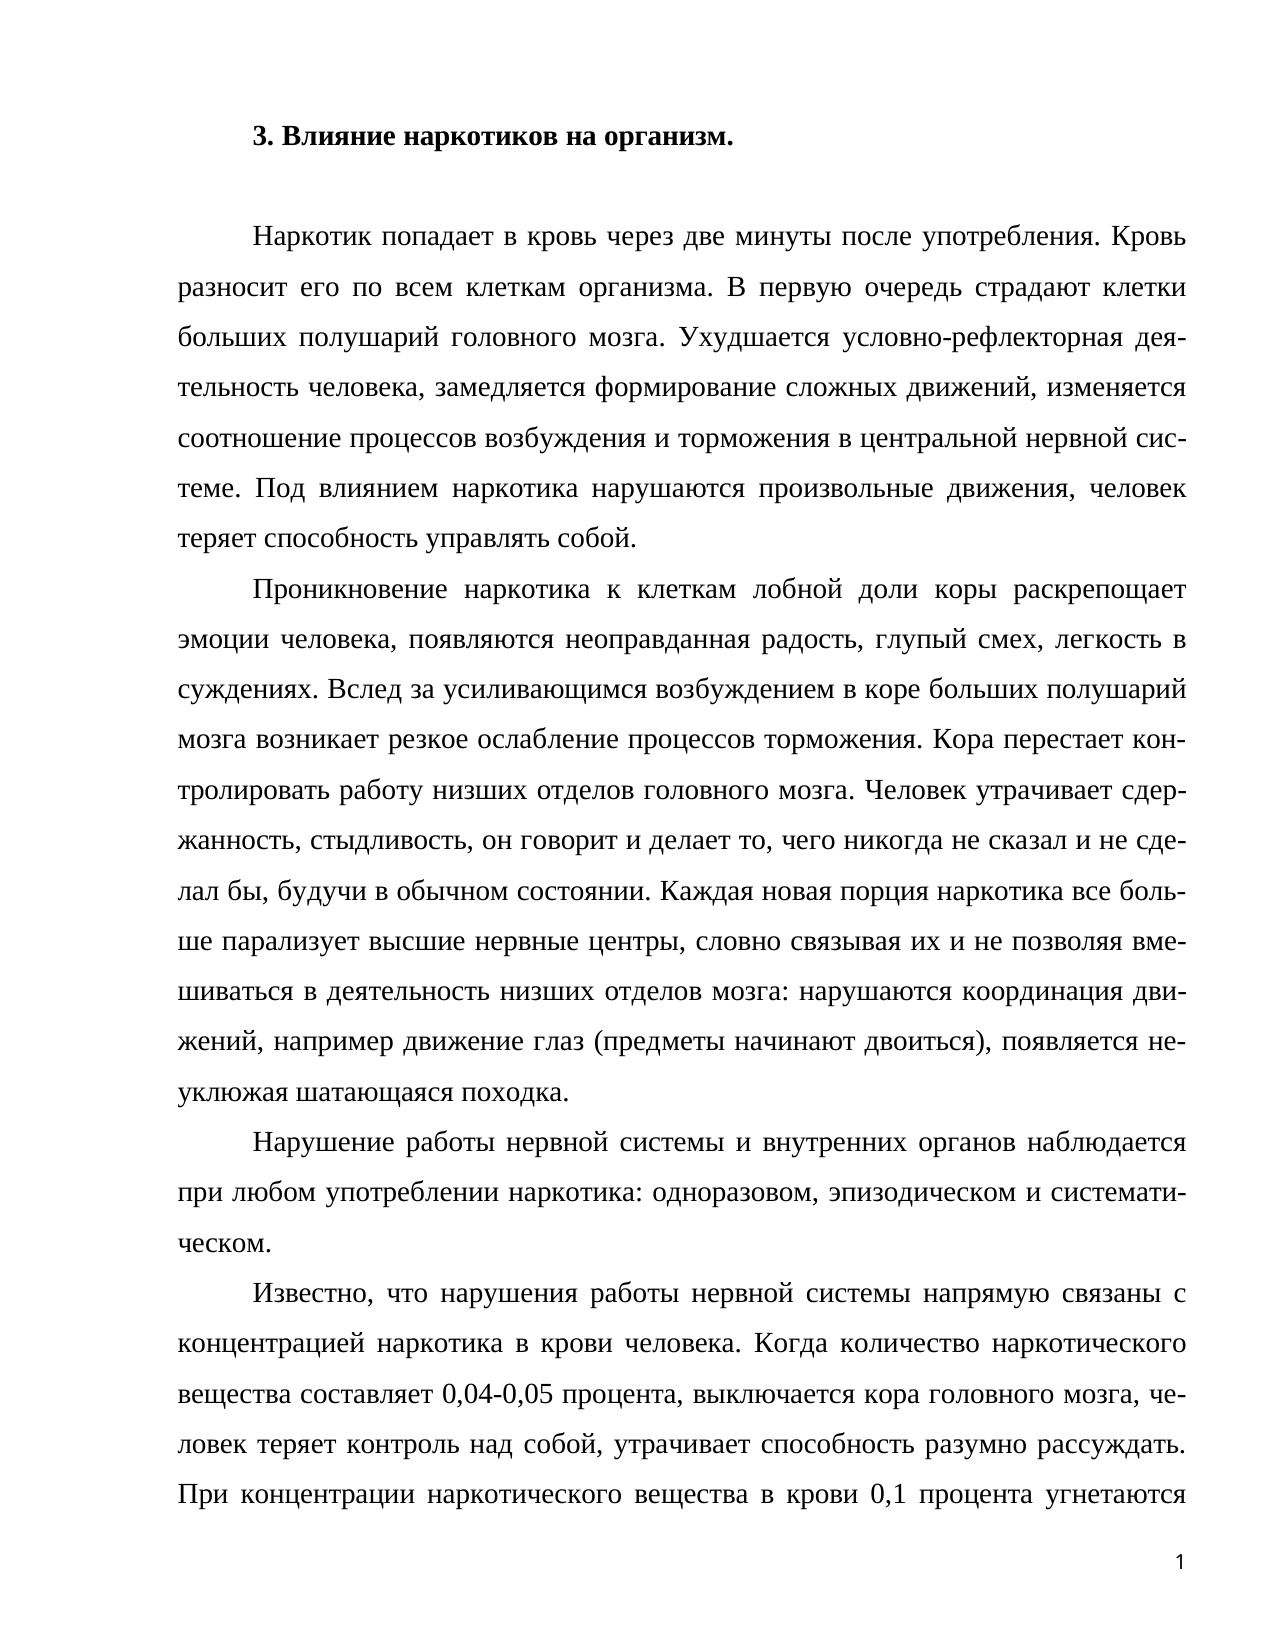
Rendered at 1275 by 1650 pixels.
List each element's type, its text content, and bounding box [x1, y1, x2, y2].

text Наркотик попадает в кровь через две минуты после употребления. Кровь разносит его по всем клеткам организма. В первую очередь страдают клетки больших полушарий головного мозга. Ухудшается условно-рефлекторная деятельность человека, замедляется формирование сложных движений, изменяется соотношение процессов возбуждения и торможения в центральной нервной системе. Под влиянием наркотика нарушаются произвольные движения, человек теряет способность управлять собой. [177, 219, 1186, 554]
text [177, 1275, 1186, 1510]
text 3. Влияние наркотиков на организм. [177, 118, 1186, 152]
text Проникновение наркотика к клеткам лобной доли коры раскрепощает эмоции человека, появляются неоправданная радость, глупый смех, легкость в суждениях. Вслед за усиливающимся возбуждением в коре больших полушарий мозга возникает резкое ослабление процессов торможения. Кора перестает контролировать работу низших отделов головного мозга. Человек утрачивает сдержанность, стыдливость, он говорит и делает то, чего никогда не сказал и не сделал бы, будучи в обычном состоянии. Каждая новая порция наркотика все больше парализует высшие нервные центры, словно связывая их и не позволяя вмешиваться в деятельность низших отделов мозга: нарушаются координация движений, например движение глаз (предметы начинают двоиться), появляется неуклюжая шатающаяся походка. [177, 571, 1186, 1108]
text Нарушение работы нервной системы и внутренних органов наблюдается при любом употреблении наркотика: одноразовом, эпизодическом и систематическом. [177, 1124, 1186, 1258]
